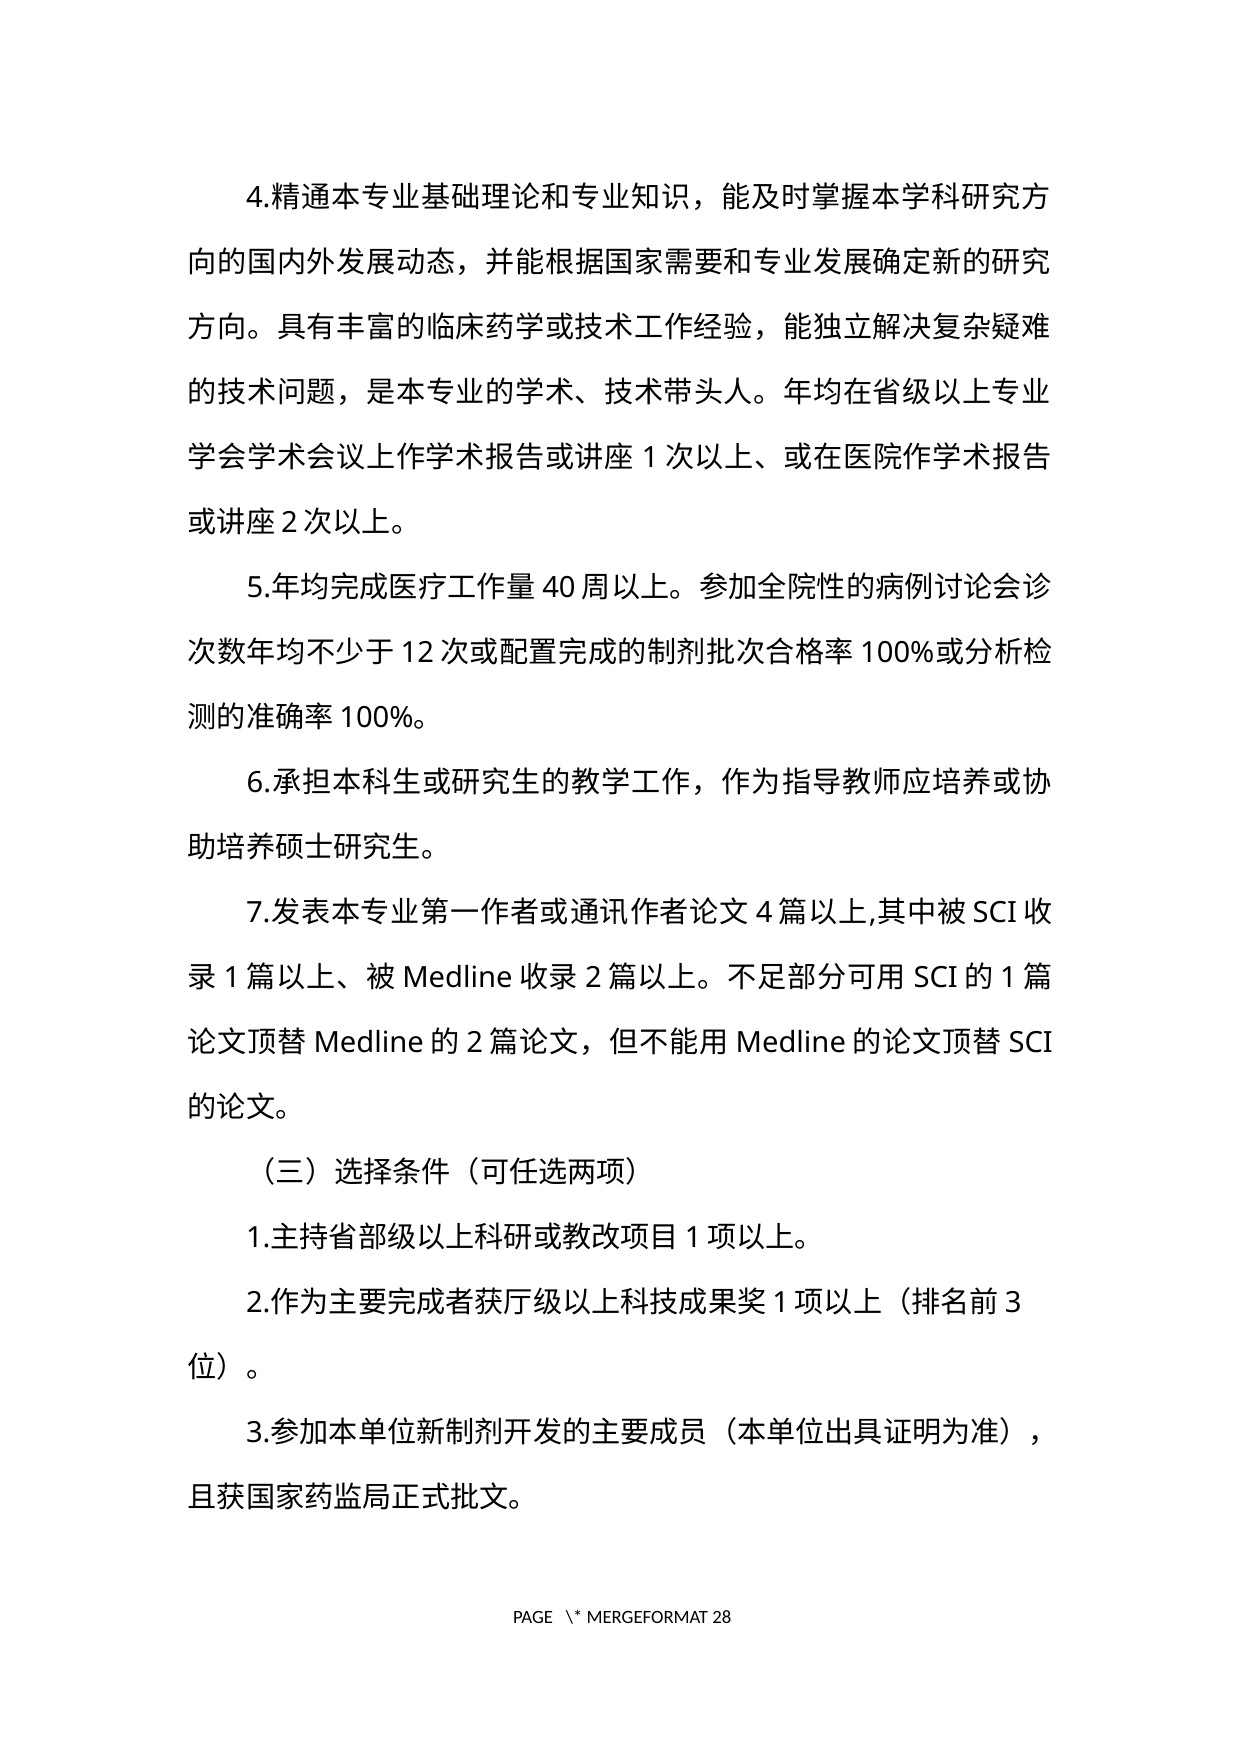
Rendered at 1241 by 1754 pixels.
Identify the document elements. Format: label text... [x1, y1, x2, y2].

text 1.主持省部级以上科研或教改项目1项以上。 [187, 1202, 1053, 1267]
text 4.精通本专业基础理论和专业知识，能及时掌握本学科研究方向的国内外发展动态，并能根据国家需要和专业发展确定新的研究方向。具有丰富的临床药学或技术工作经验，能独立解决复杂疑难的技术问题，是本专业的学术、技术带头人。年均在省级以上专业学会学术会议上作学术报告或讲座1次以上、或在医院作学术报告或讲座2次以上。 [187, 162, 1053, 552]
text 5.年均完成医疗工作量40周以上。参加全院性的病例讨论会诊次数年均不少于12次或配置完成的制剂批次合格率100%或分析检测的准确率100%。 [187, 552, 1053, 747]
text 6.承担本科生或研究生的教学工作，作为指导教师应培养或协助培养硕士研究生。 [187, 747, 1053, 877]
text 2.作为主要完成者获厅级以上科技成果奖1项以上（排名前3位）。 [187, 1267, 1053, 1397]
text （三）选择条件（可任选两项） [187, 1137, 1053, 1202]
text 3.参加本单位新制剂开发的主要成员（本单位出具证明为准），且获国家药监局正式批文。 [187, 1397, 1053, 1527]
text 7.发表本专业第一作者或通讯作者论文4篇以上,其中被SCI收录1篇以上、被Medline收录2篇以上。不足部分可用SCI的1篇论文顶替Medline的2篇论文，但不能用Medline的论文顶替SCI的论文。 [187, 877, 1053, 1137]
